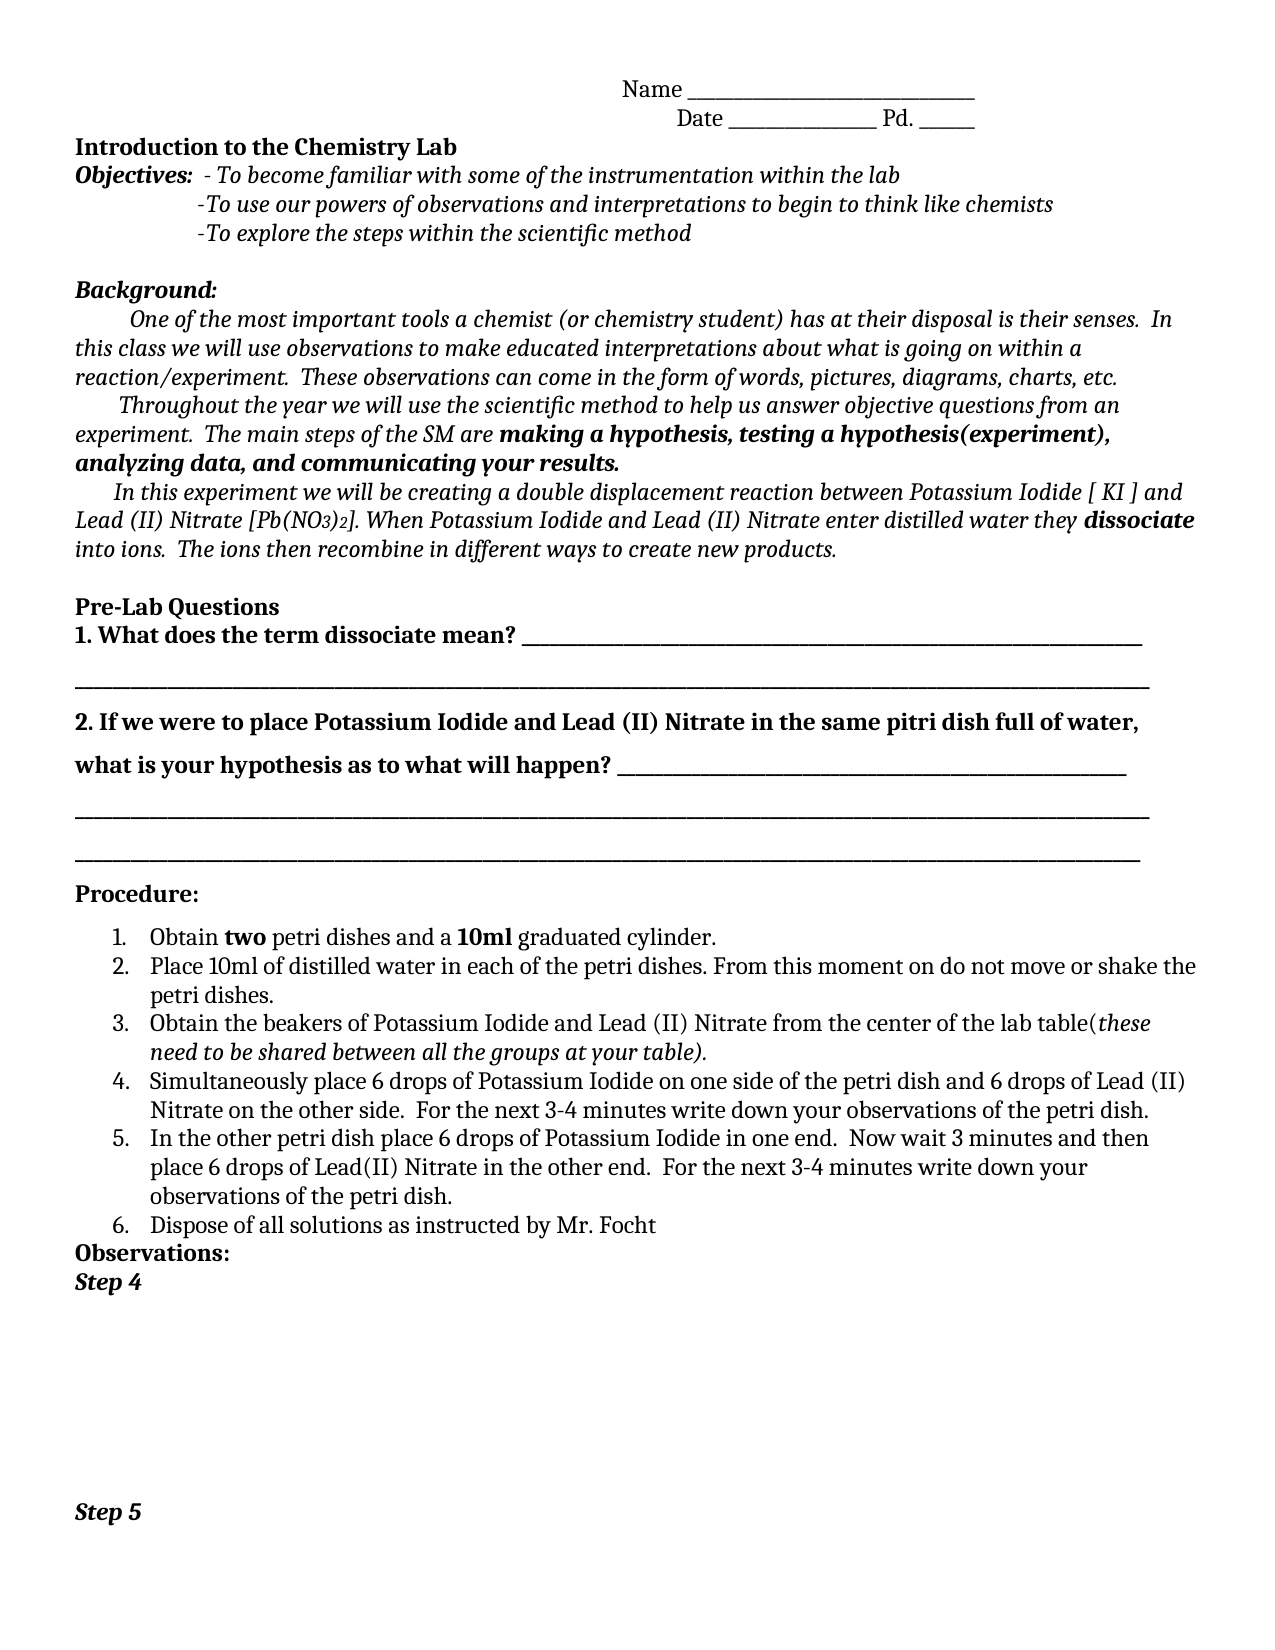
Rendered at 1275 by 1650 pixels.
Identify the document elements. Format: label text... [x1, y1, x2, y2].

text 1. What does the term dissociate mean? ___________________________________________________________________ [75, 621, 1200, 650]
list Place 10ml of distilled water in each of the petri dishes. From this moment on do not move or shake the petri dishes. [112, 952, 1200, 1009]
text One of the most important tools a chemist (or chemistry student) has at their disposal is their senses. In this class we will use observations to make educated interpretations about what is going on within a reaction/experiment. These observations can come in the form of words, pictures, diagrams, charts, etc. [75, 305, 1200, 391]
text Step 4 [75, 1268, 1200, 1297]
text Procedure: [75, 880, 1200, 909]
text Throughout the year we will use the scientific method to help us answer objective questions from an experiment. The main steps of the SM are making a hypothesis, testing a hypothesis(experiment), analyzing data, and communicating your results. [75, 391, 1200, 477]
text ____________________________________________________________________________________________________________________ ___________________________________________________________________________________________________________________ [75, 794, 1200, 866]
text Background: [75, 276, 1200, 305]
text Pre-Lab Questions [75, 592, 1200, 621]
list Simultaneously place 6 drops of Potassium Iodide on one side of the petri dish and 6 drops of Lead (II) Nitrate on the other side. For the next 3-4 minutes write down your observations of the petri dish. [112, 1067, 1200, 1124]
text Step 5 [75, 1498, 1200, 1527]
list Obtain two petri dishes and a 10ml graduated cylinder. [112, 923, 1200, 952]
text Observations: [75, 1239, 1200, 1268]
text 2. If we were to place Potassium Iodide and Lead (II) Nitrate in the same pitri dish full of water, what is your hypothesis as to what will happen? _______________________________________________________ [75, 707, 1200, 779]
list In the other petri dish place 6 drops of Potassium Iodide in one end. Now wait 3 minutes and then place 6 drops of Lead(II) Nitrate in the other end. For the next 3-4 minutes write down your observations of the petri dish. [112, 1124, 1200, 1211]
list Dispose of all solutions as instructed by Mr. Focht [112, 1211, 1200, 1239]
text ____________________________________________________________________________________________________________________ [75, 664, 1200, 693]
text In this experiment we will be creating a double displacement reaction between Potassium Iodide [ KI ] and Lead (II) Nitrate [Pb(NO3)2]. When Potassium Iodide and Lead (II) Nitrate enter distilled water they dissociate into ions. The ions then recombine in different ways to create new products. [75, 477, 1200, 564]
list Obtain the beakers of Potassium Iodide and Lead (II) Nitrate from the center of the lab table(these need to be shared between all the groups at your table). [112, 1009, 1200, 1067]
text Objectives: - To become familiar with some of the instrumentation within the lab [75, 161, 1200, 190]
text Introduction to the Chemistry Lab [75, 132, 1200, 161]
list To use our powers of observations and interpretations to begin to think like chemists [197, 190, 1200, 219]
list To explore the steps within the scientific method [197, 219, 1200, 247]
